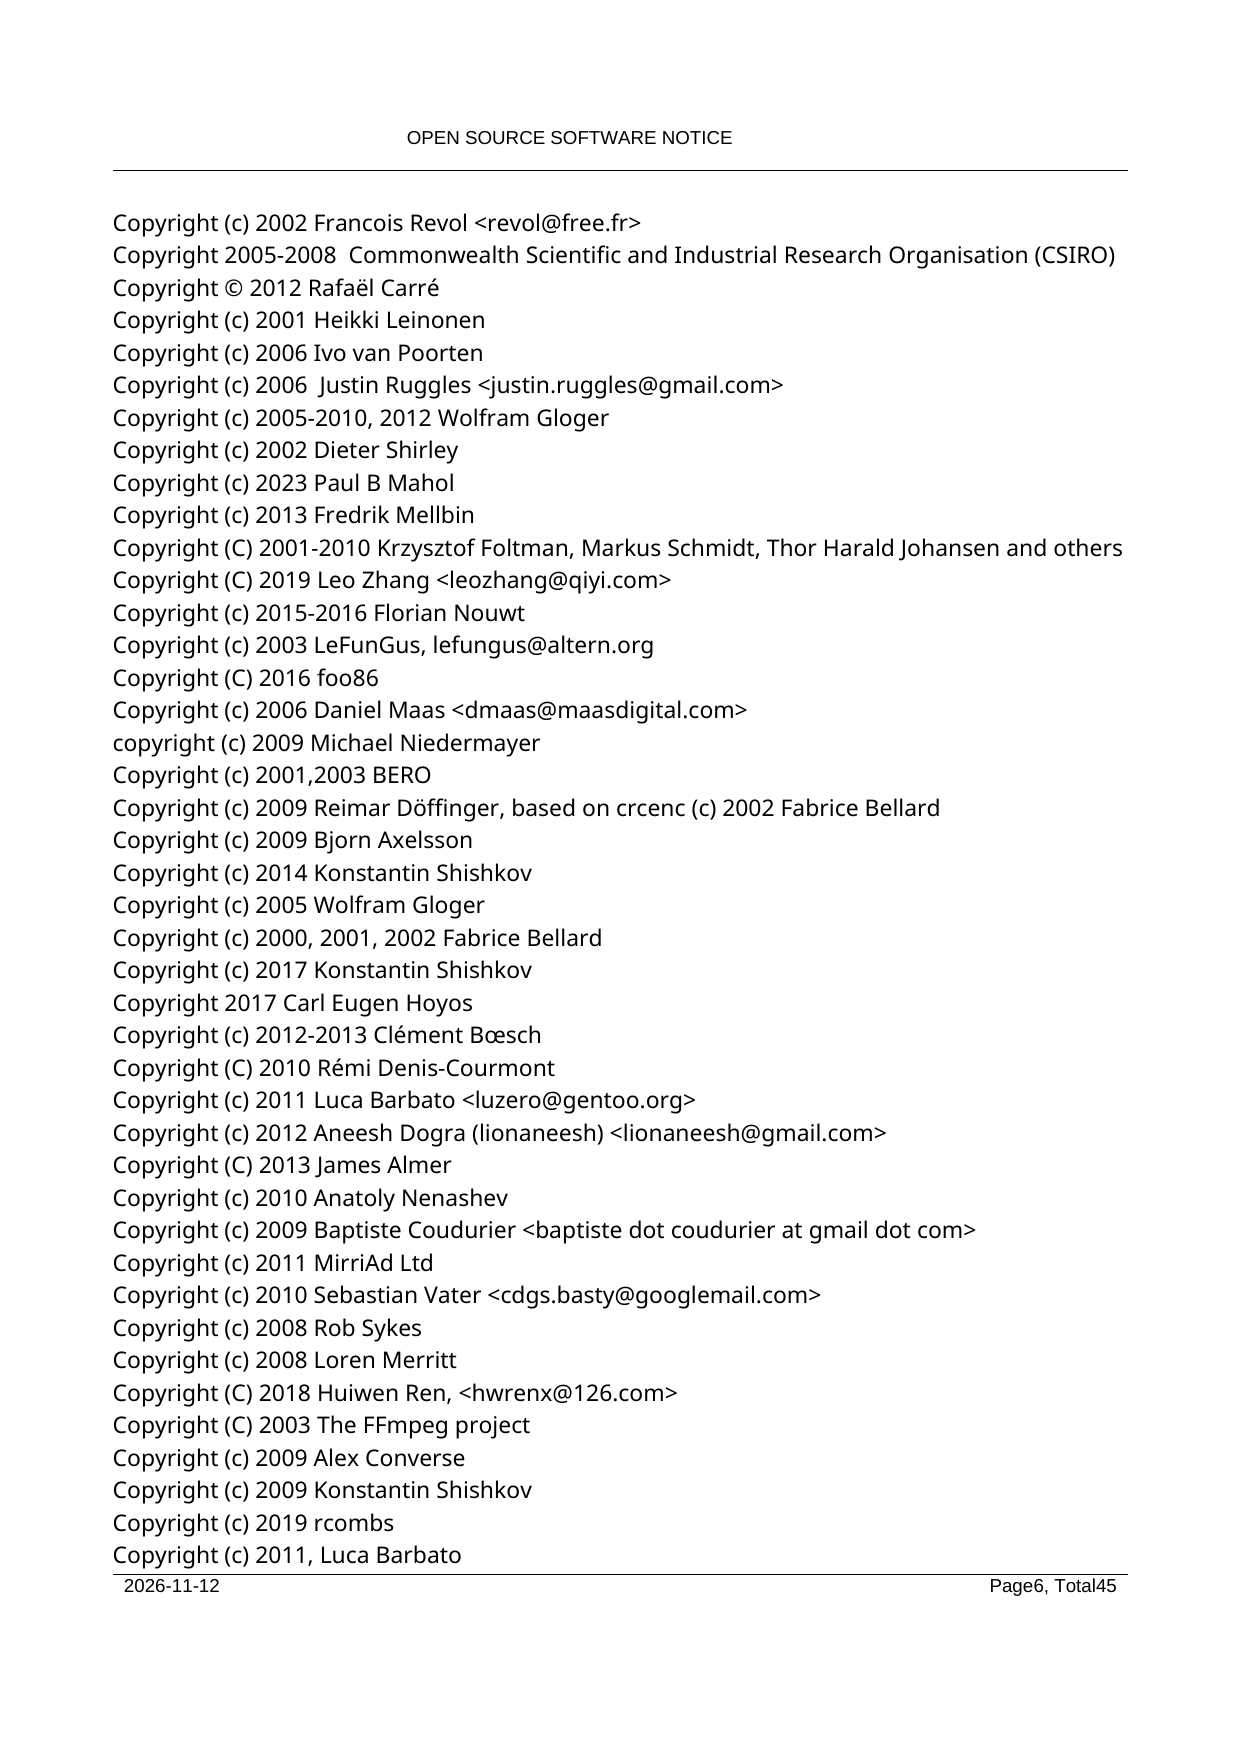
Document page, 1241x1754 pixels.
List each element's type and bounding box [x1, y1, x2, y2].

text [112, 206, 1128, 1571]
